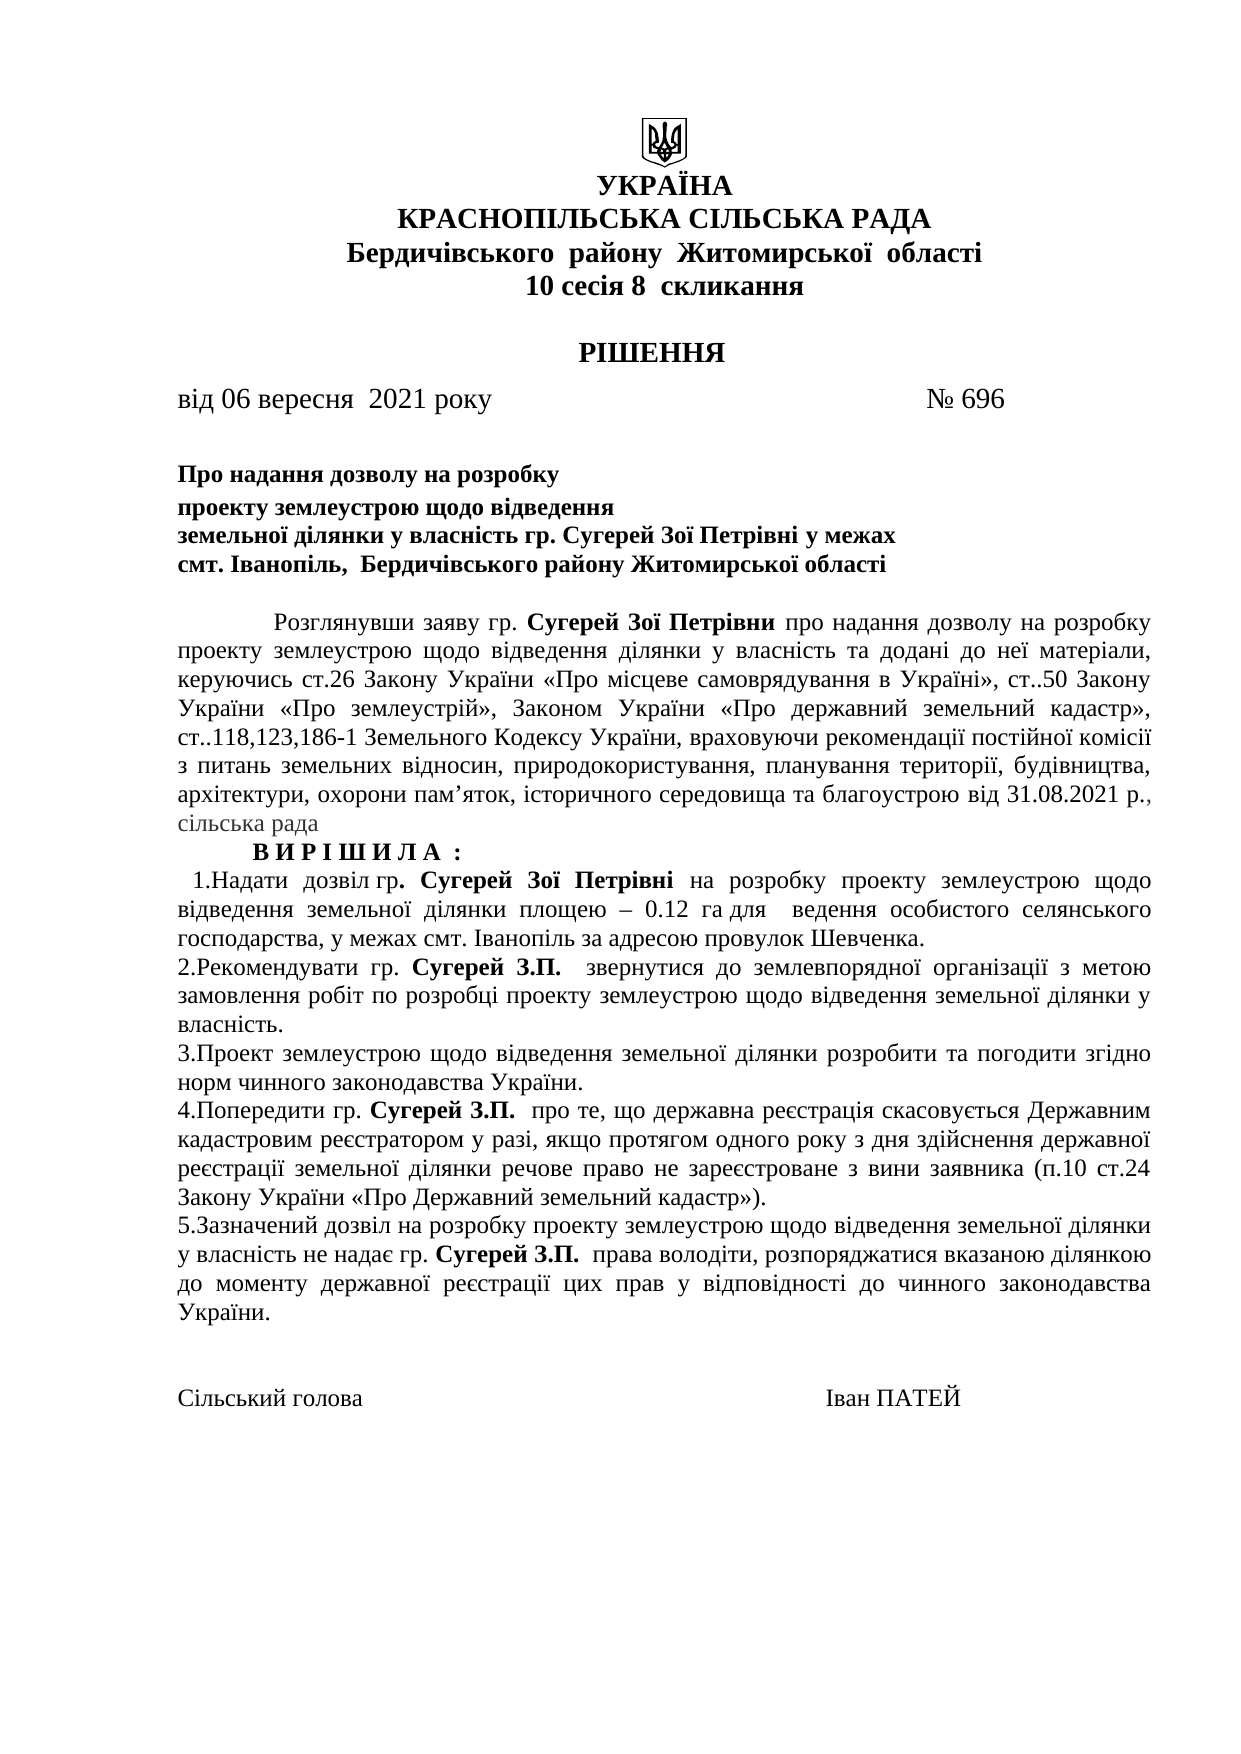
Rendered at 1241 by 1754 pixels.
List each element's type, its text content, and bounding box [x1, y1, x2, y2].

text КРАСНОПІЛЬСЬКА СІЛЬСЬКА РАДА [177, 201, 1152, 235]
text 2.Рекомендувати гр. Сугерей З.П. звернутися до землевпорядної організації з метою замовлення робіт по розробці проекту землеустрою щодо відведення земельної ділянки у власність. [177, 952, 1152, 1038]
text від 06 вересня 2021 року № 696 [177, 382, 1152, 415]
text 5.Зазначений дозвіл на розробку проекту землеустрою щодо відведення земельної ділянки у власність не надає гр. Сугерей З.П. права володіти, розпоряджатися вказаною ділянкою до моменту державної реєстрації цих прав у відповідності до чинного законодавства України. [177, 1210, 1152, 1325]
text 3.Проект землеустрою щодо відведення земельної ділянки розробити та погодити згідно норм чинного законодавства України. [177, 1038, 1152, 1095]
text земельної ділянки у власність гр. Сугерей Зої Петрівні у межах смт. Іванопіль, Бердичівського району Житомирської області [177, 520, 1040, 578]
text Бердичівського району Житомирської області [177, 235, 1152, 268]
text проекту землеустрою щодо відведення [177, 492, 1040, 520]
text Розглянувши заяву гр. Сугерей Зої Петрівни про надання дозволу на розробку проекту землеустрою щодо відведення ділянки у власність та додані до неї матеріали, керуючись ст.26 Закону України «Про місцеве самоврядування в Україні», ст..50 Закону України «Про землеустрій», Законом України «Про державний земельний кадастр», ст..118,123,186-1 Земельного Кодексу України, враховуючи рекомендації постійної комісії з питань земельних відносин, природокористування, планування території, будівництва, архітектури, охорони пам’яток, історичного середовища та благоустрою від 31.08.2021 р., сільська рада [177, 607, 1152, 837]
text 4.Попередити гр. Сугерей З.П. про те, що державна реєстрація скасовується Державним кадастровим реєстратором у разі, якщо протягом одного року з дня здійснення державної реєстрації земельної ділянки речове право не зареєстроване з вини заявника (п.10 ст.24 Закону України «Про Державний земельний кадастр»). [177, 1095, 1152, 1210]
text 1.Надати дозвіл гр. Сугерей Зої Петрівні на розробку проекту землеустрою щодо відведення земельної ділянки площею – 0.12 га для ведення особистого селянського господарства, у межах смт. Іванопіль за адресою провулок Шевченка. [177, 865, 1152, 952]
text Сільський голова Іван ПАТЕЙ [177, 1383, 1152, 1412]
text УКРАЇНА [177, 168, 1152, 201]
text В И Р І Ш И Л А : [177, 837, 1152, 865]
text РІШЕННЯ [177, 336, 1152, 369]
text Про надання дозволу на розробку [177, 459, 1152, 487]
text 10 сесія 8 скликання [177, 268, 1152, 302]
